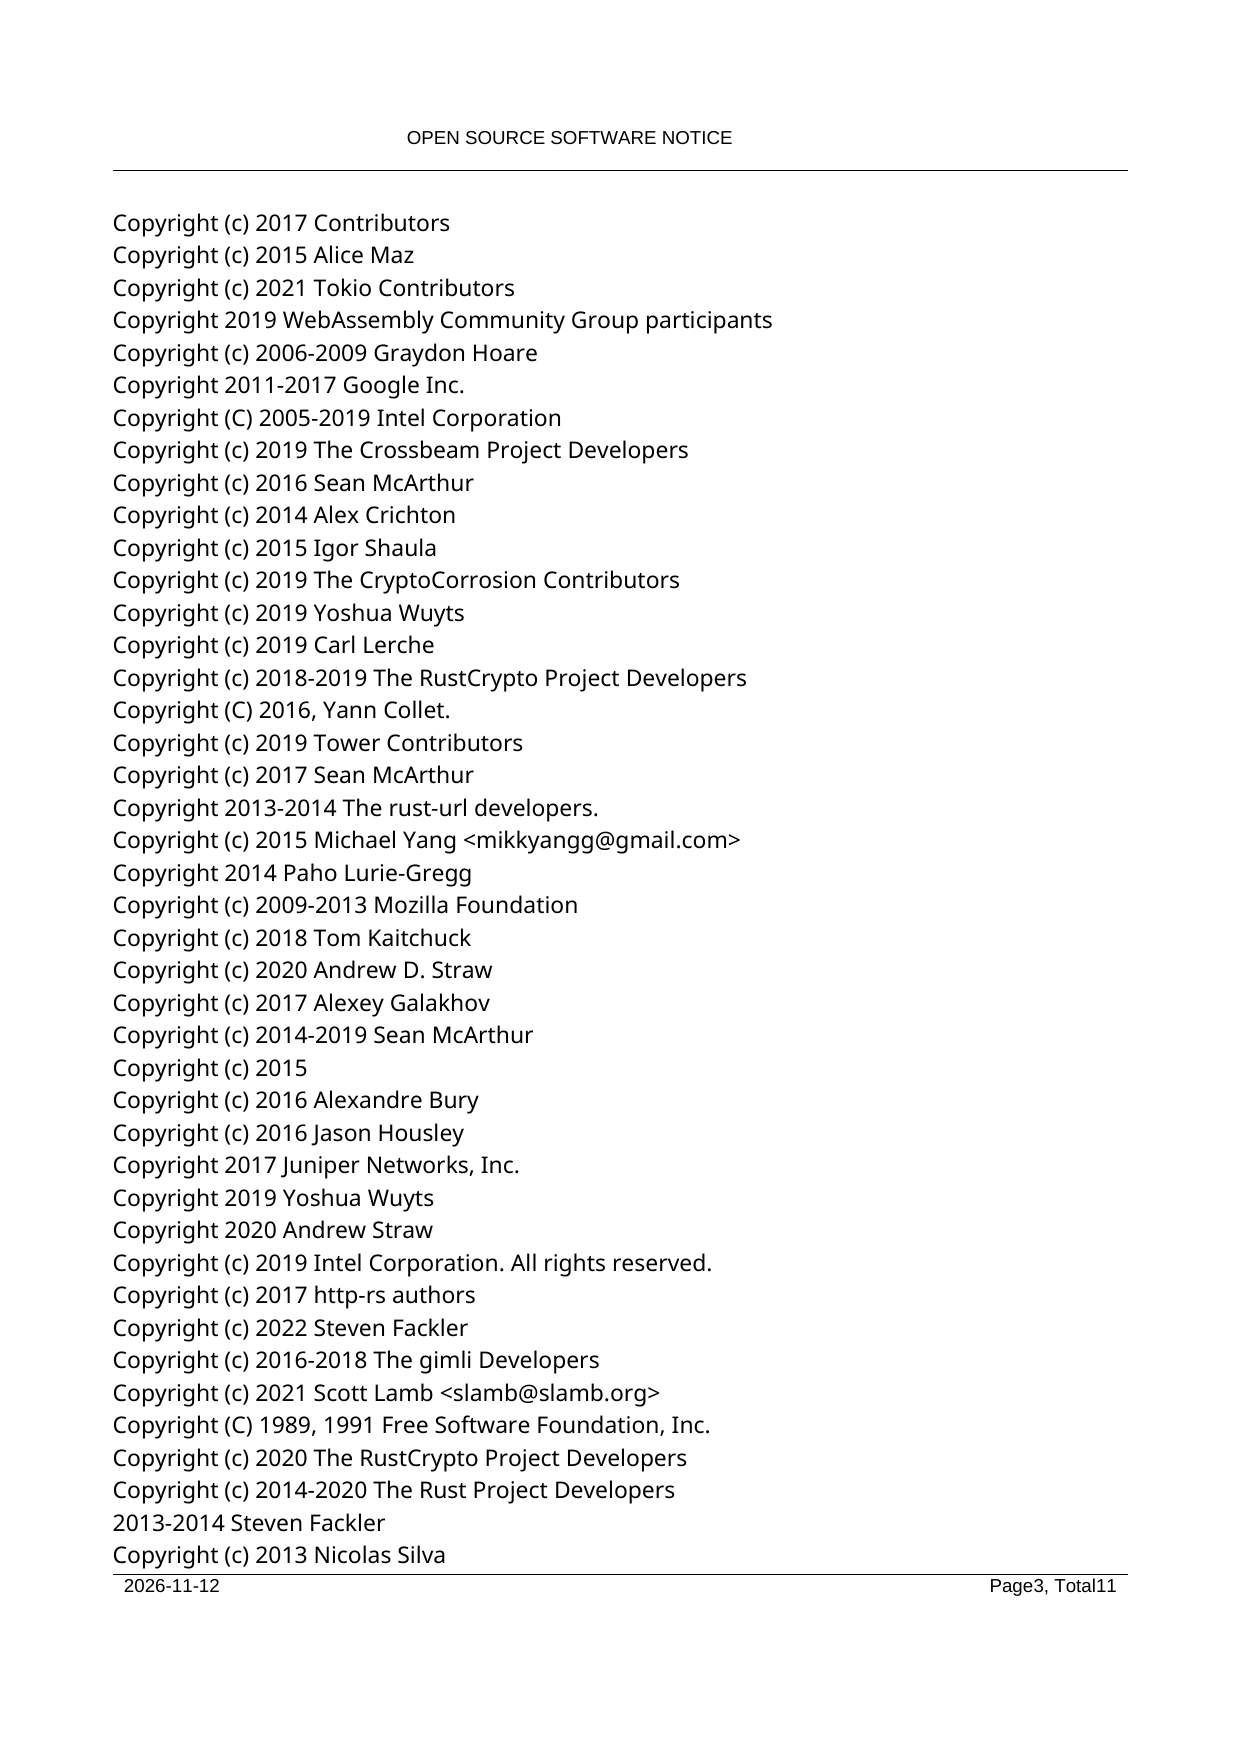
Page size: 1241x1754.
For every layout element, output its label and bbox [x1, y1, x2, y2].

text [112, 206, 1128, 1571]
